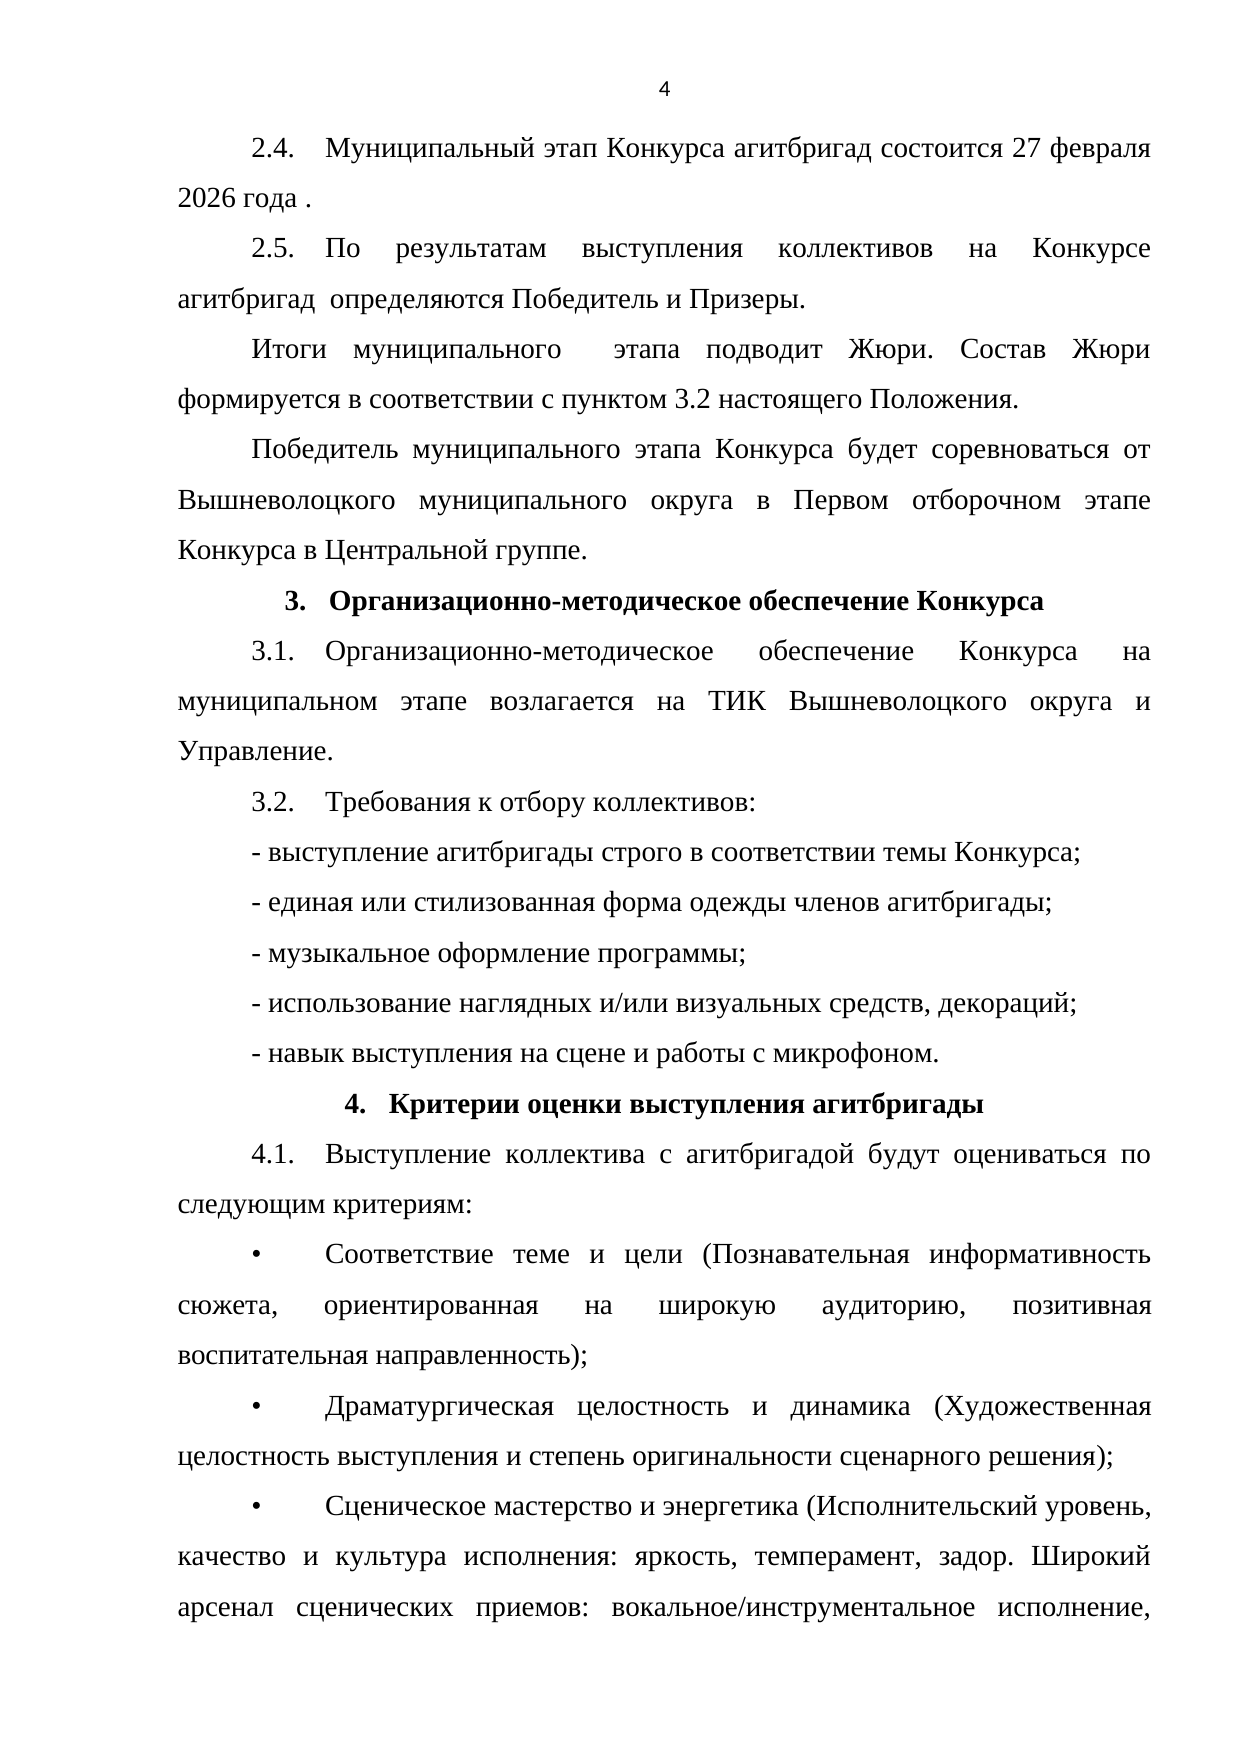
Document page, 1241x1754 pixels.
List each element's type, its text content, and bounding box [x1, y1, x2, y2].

text Итоги муниципального этапа подводит Жюри. Состав Жюри формируется в соответствии с пунктом 3.2 настоящего Положения. [177, 331, 1152, 415]
text 3.1. Организационно-методическое обеспечение Конкурса на муниципальном этапе возлагается на ТИК Вышневолоцкого округа и Управление. [177, 633, 1152, 767]
text Победитель муниципального этапа Конкурса будет соревноваться от Вышневолоцкого муниципального округа в Первом отборочном этапе Конкурса в Центральной группе. [177, 432, 1152, 566]
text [177, 1488, 1152, 1622]
text 2.5. По результатам выступления коллективов на Конкурсе агитбригад определяются Победитель и Призеры. [177, 230, 1152, 314]
text • Драматургическая целостность и динамика (Художественная целостность выступления и степень оригинальности сценарного решения); [177, 1388, 1152, 1471]
text 4.1. Выступление коллектива с агитбригадой будут оцениваться по следующим критериям: [177, 1136, 1152, 1220]
text 2.4. Муниципальный этап Конкурса агитбригад состоится 27 февраля 2026 года . [177, 130, 1152, 214]
text 3. Организационно-методическое обеспечение Конкурса [177, 583, 1152, 616]
text • Соответствие теме и цели (Познавательная информативность сюжета, ориентированная на широкую аудиторию, позитивная воспитательная направленность); [177, 1237, 1152, 1371]
text - единая или стилизованная форма одежды членов агитбригады; [177, 884, 1152, 918]
text - выступление агитбригады строго в соответствии темы Конкурса; [177, 834, 1152, 868]
text 4. Критерии оценки выступления агитбригады [177, 1086, 1152, 1119]
text - использование наглядных и/или визуальных средств, декораций; [177, 985, 1152, 1019]
text - музыкальное оформление программы; [177, 935, 1152, 968]
text 3.2. Требования к отбору коллективов: [177, 784, 1152, 817]
text - навык выступления на сцене и работы с микрофоном. [177, 1035, 1152, 1069]
